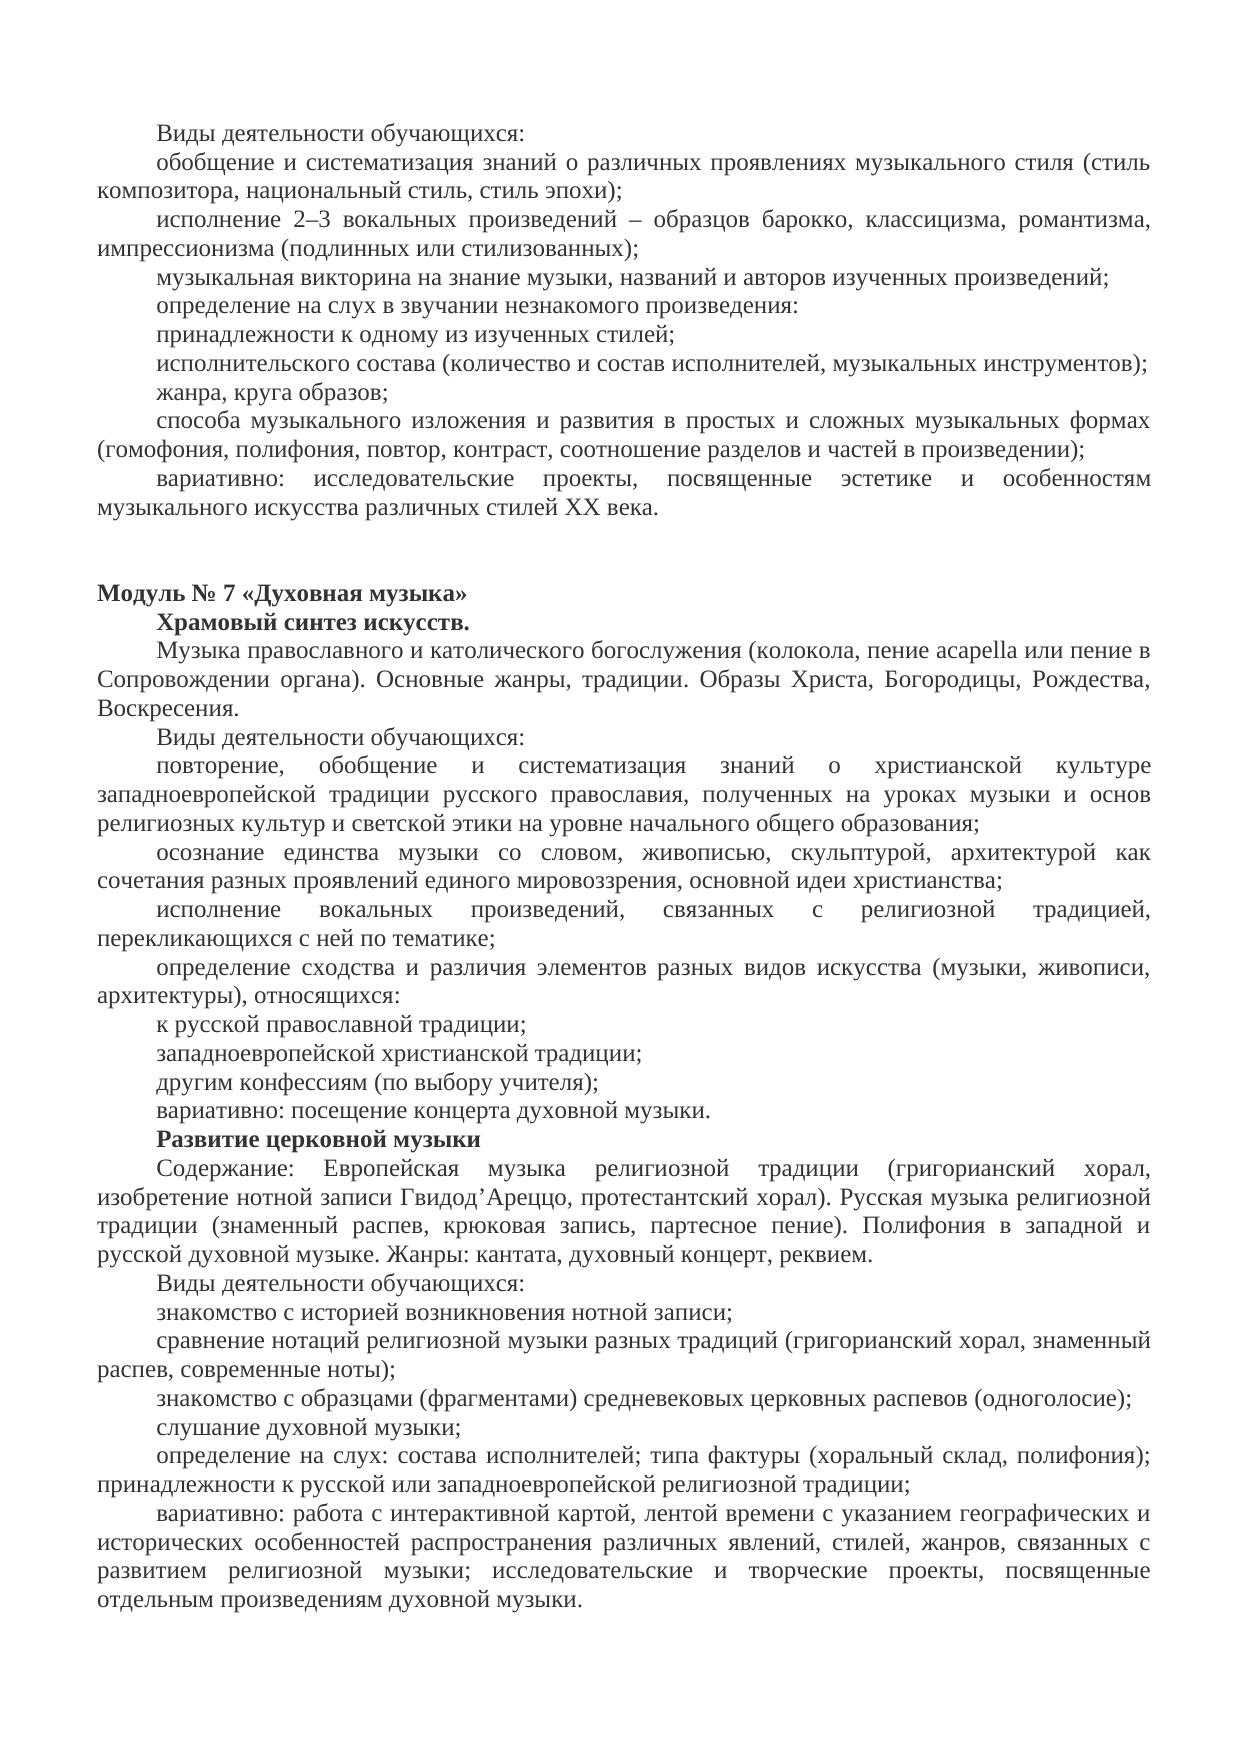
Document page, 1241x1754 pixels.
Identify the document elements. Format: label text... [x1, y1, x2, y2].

text Модуль № 7 «Духовная музыка» [97, 578, 1152, 607]
text сравнение нотаций религиозной музыки разных традиций (григорианский хорал, знаменный распев, современные ноты); [97, 1326, 1152, 1383]
text определение на слух в звучании незнакомого произведения: [97, 291, 1152, 319]
text жанра, круга образов; [97, 377, 1152, 406]
text исполнительского состава (количество и состав исполнителей, музыкальных инструментов); [97, 348, 1152, 377]
text исполнение 2–3 вокальных произведений – образцов барокко, классицизма, романтизма, импрессионизма (подлинных или стилизованных); [97, 204, 1152, 262]
text знакомство с образцами (фрагментами) средневековых церковных распевов (одноголосие); [97, 1383, 1152, 1412]
text Виды деятельности обучающихся: [97, 722, 1152, 751]
text к русской православной традиции; [97, 1009, 1152, 1038]
text исполнение вокальных произведений, связанных с религиозной традицией, перекликающихся с ней по тематике; [97, 894, 1152, 952]
text вариативно: исследовательские проекты, посвященные эстетике и особенностям музыкального искусства различных стилей XX века. [97, 463, 1152, 521]
text Виды деятельности обучающихся: [97, 118, 1152, 147]
text западноевропейской христианской традиции; [97, 1038, 1152, 1067]
text Развитие церковной музыки [97, 1124, 1152, 1153]
text вариативно: посещение концерта духовной музыки. [97, 1096, 1152, 1124]
text обобщение и систематизация знаний о различных проявлениях музыкального стиля (стиль композитора, национальный стиль, стиль эпохи); [97, 147, 1152, 204]
text Содержание: Европейская музыка религиозной традиции (григорианский хорал, изобретение нотной записи Гвидод’Ареццо, протестантский хорал). Русская музыка религиозной традиции (знаменный распев, крюковая запись, партесное пение). Полифония в западной и русской духовной музыке. Жанры: кантата, духовный концерт, реквием. [97, 1153, 1152, 1268]
text Виды деятельности обучающихся: [97, 1268, 1152, 1297]
text способа музыкального изложения и развития в простых и сложных музыкальных формах (гомофония, полифония, повтор, контраст, соотношение разделов и частей в произведении); [97, 406, 1152, 463]
text знакомство с историей возникновения нотной записи; [97, 1297, 1152, 1326]
text повторение, обобщение и систематизация знаний о христианской культуре западноевропейской традиции русского православия, полученных на уроках музыки и основ религиозных культур и светской этики на уровне начального общего образования; [97, 751, 1152, 837]
text вариативно: работа с интерактивной картой, лентой времени с указанием географических и исторических особенностей распространения различных явлений, стилей, жанров, связанных с развитием религиозной музыки; исследовательские и творческие проекты, посвященные отдельным произведениям духовной музыки. [97, 1498, 1152, 1613]
text осознание единства музыки со словом, живописью, скульптурой, архитектурой как сочетания разных проявлений единого мировоззрения, основной идеи христианства; [97, 837, 1152, 894]
text определение сходства и различия элементов разных видов искусства (музыки, живописи, архитектуры), относящихся: [97, 952, 1152, 1009]
text определение на слух: состава исполнителей; типа фактуры (хоральный склад, полифония); принадлежности к русской или западноевропейской религиозной традиции; [97, 1441, 1152, 1498]
text слушание духовной музыки; [97, 1412, 1152, 1441]
text другим конфессиям (по выбору учителя); [97, 1067, 1152, 1096]
text Храмовый синтез искусств. [97, 607, 1152, 636]
text Музыка православного и католического богослужения (колокола, пение acapella или пение в Сопровождении органа). Основные жанры, традиции. Образы Христа, Богородицы, Рождества, Воскресения. [97, 636, 1152, 722]
text принадлежности к одному из изученных стилей; [97, 319, 1152, 348]
text музыкальная викторина на знание музыки, названий и авторов изученных произведений; [97, 262, 1152, 291]
